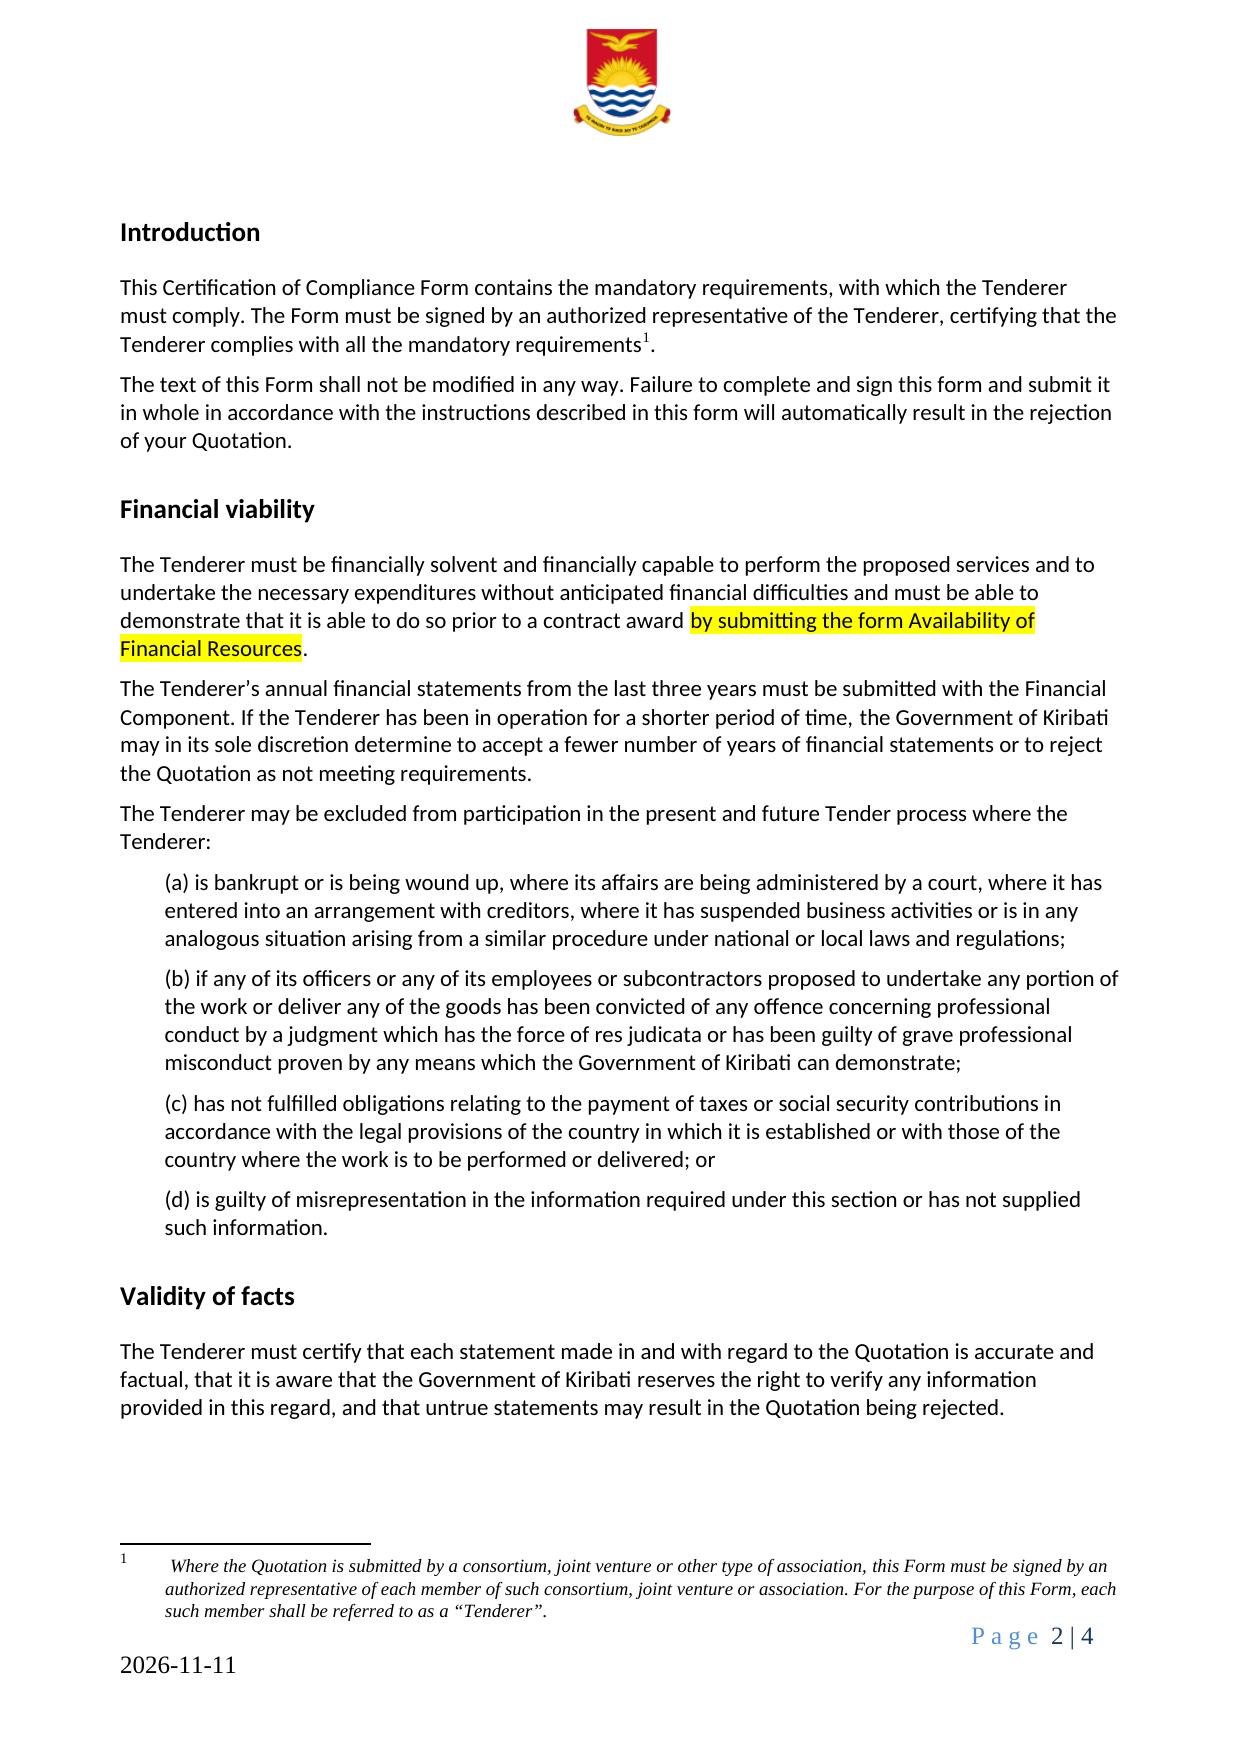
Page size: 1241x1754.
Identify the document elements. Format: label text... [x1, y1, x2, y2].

subtitle Introduction [120, 215, 1120, 248]
text (c) has not fulfilled obligations relating to the payment of taxes or social security contributions in accordance with the legal provisions of the country in which it is established or with those of the country where the work is to be performed or delivered; or [164, 1089, 1120, 1173]
text This Certification of Compliance Form contains the mandatory requirements, with which the Tenderer must comply. The Form must be signed by an authorized representative of the Tenderer, certifying that the Tenderer complies with all the mandatory requirements. [120, 273, 1120, 358]
text The Tenderer must certify that each statement made in and with regard to the Quotation is accurate and factual, that it is aware that the Government of Kiribati reserves the right to verify any information provided in this regard, and that untrue statements may result in the Quotation being rejected. [120, 1337, 1120, 1421]
subtitle Validity of facts [120, 1279, 1120, 1312]
text (b) if any of its officers or any of its employees or subcontractors proposed to undertake any portion of the work or deliver any of the goods has been convicted of any offence concerning professional conduct by a judgment which has the force of res judicata or has been guilty of grave professional misconduct proven by any means which the Government of Kiribati can demonstrate; [164, 964, 1120, 1076]
text (a) is bankrupt or is being wound up, where its affairs are being administered by a court, where it has entered into an arrangement with creditors, where it has suspended business activities or is in any analogous situation arising from a similar procedure under national or local laws and regulations; [164, 868, 1120, 952]
text The Tenderer may be excluded from participation in the present and future Tender process where the Tenderer: [120, 799, 1120, 855]
subtitle Financial viability [120, 492, 1120, 525]
picture [573, 29, 671, 136]
text The text of this Form shall not be modified in any way. Failure to complete and sign this form and submit it in whole in accordance with the instructions described in this form will automatically result in the rejection of your Quotation. [120, 370, 1120, 454]
text (d) is guilty of misrepresentation in the information required under this section or has not supplied such information. [164, 1185, 1120, 1241]
text The Tenderer’s annual financial statements from the last three years must be submitted with the Financial Component. If the Tenderer has been in operation for a shorter period of time, the Government of Kiribati may in its sole discretion determine to accept a fewer number of years of financial statements or to reject the Quotation as not meeting requirements. [120, 674, 1120, 787]
text The Tenderer must be financially solvent and financially capable to perform the proposed services and to undertake the necessary expenditures without anticipated financial difficulties and must be able to demonstrate that it is able to do so prior to a contract award by submitting the form Availability of Financial Resources. [120, 550, 1120, 662]
